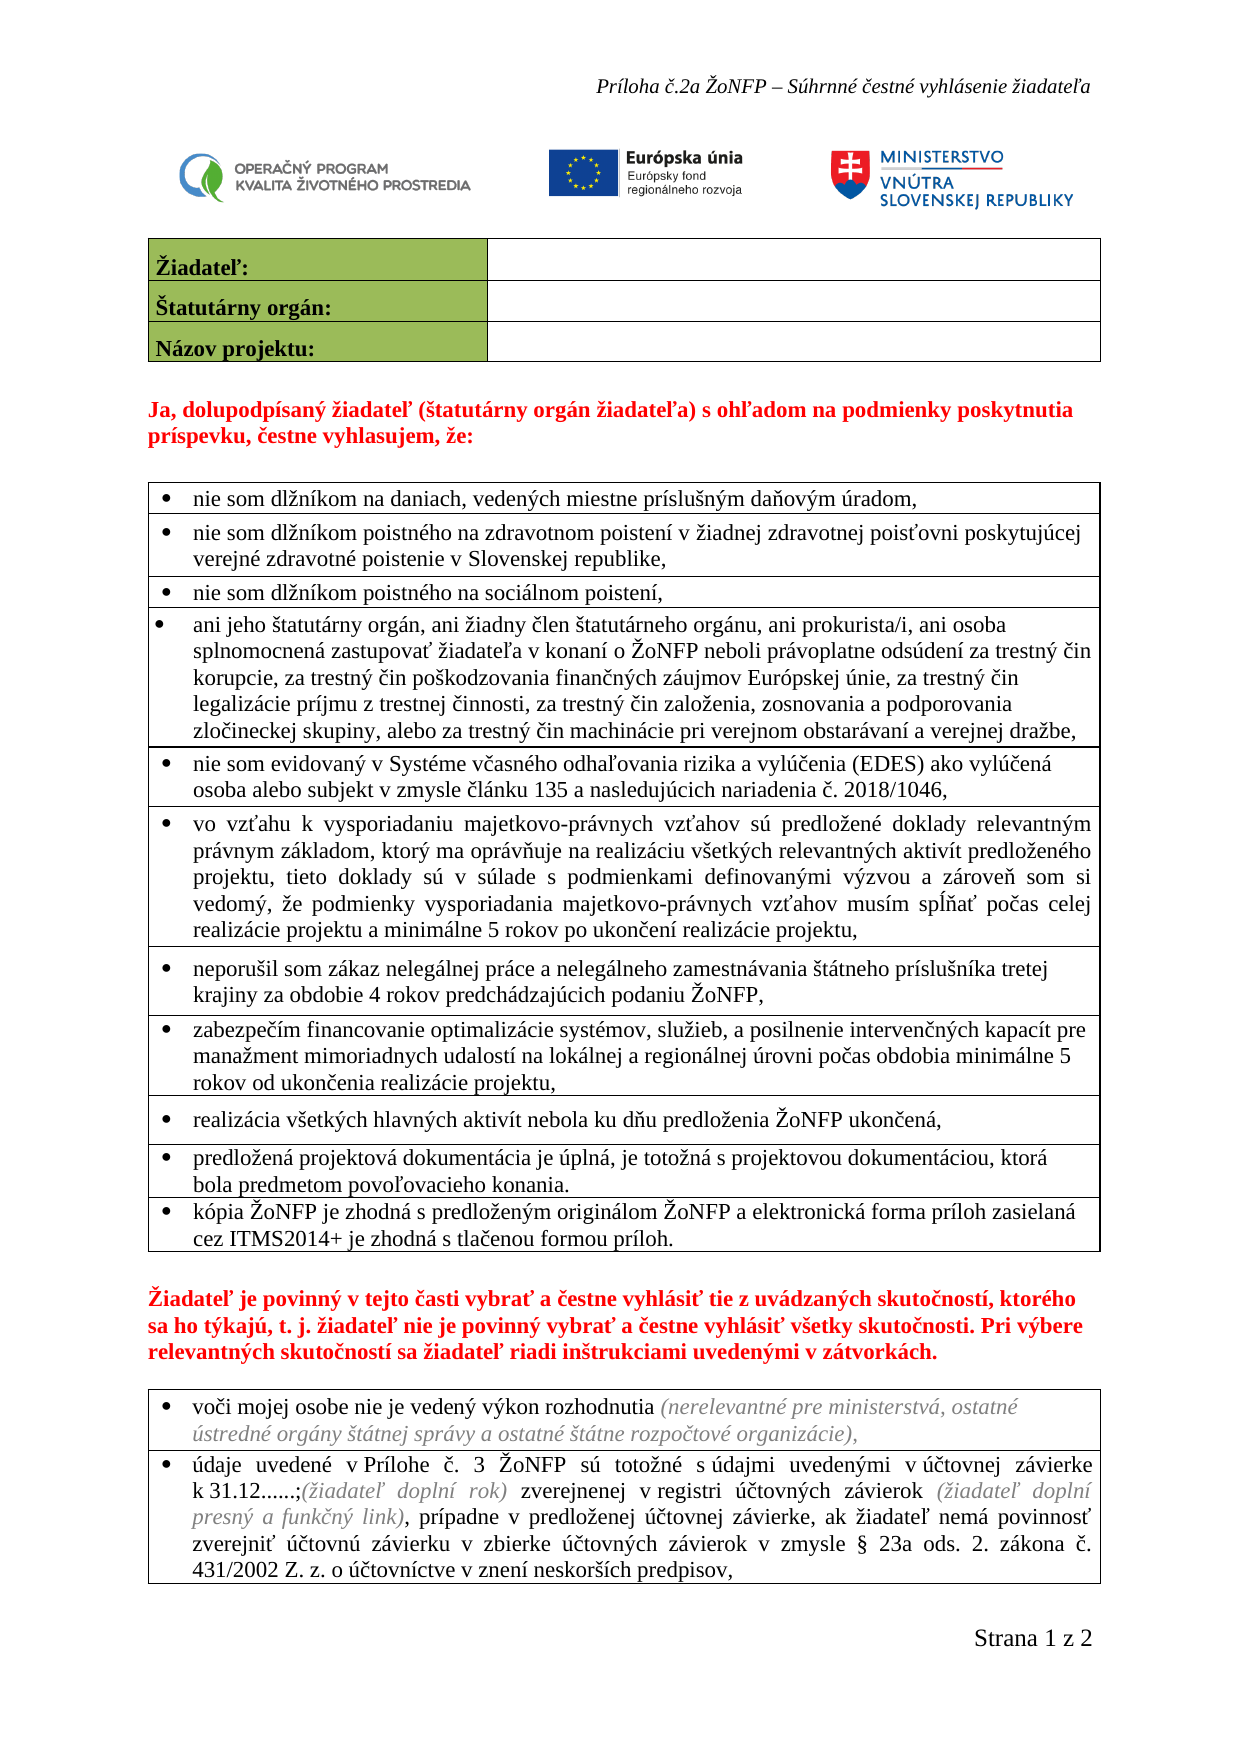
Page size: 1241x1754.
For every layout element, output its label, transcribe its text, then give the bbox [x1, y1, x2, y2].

text Ja, dolupodpísaný žiadateľ (štatutárny orgán žiadateľa) s ohľadom na podmienky poskytnutia príspevku, čestne vyhlasujem, že: [148, 396, 1093, 448]
table_cell údaje uvedené v Prílohe č. 3 ŽoNFP sú totožné s údajmi uvedenými v účtovnej závierke k 31.12......;(žiadateľ doplní rok) zverejnenej v registri účtovných závierok (žiadateľ doplní presný a funkčný link), prípadne v predloženej účtovnej závierke, ak žiadateľ nemá povinnosť zverejniť účtovnú závierku v zbierke účtovných závierok v zmysle § 23a ods. 2. zákona č. 431/2002 Z. z. o účtovníctve v znení neskorších predpisov, [149, 1451, 1100, 1582]
table_cell nie som dlžníkom poistného na zdravotnom poistení v žiadnej zdravotnej poisťovni poskytujúcej verejné zdravotné poistenie v Slovenskej republike, [149, 514, 1099, 576]
table_header [488, 239, 1100, 280]
table_header Žiadateľ: [149, 239, 487, 280]
table_cell nie som dlžníkom poistného na sociálnom poistení, [149, 577, 1099, 607]
table_cell realizácia všetkých hlavných aktivít nebola ku dňu predloženia ŽoNFP ukončená, [149, 1096, 1099, 1143]
table_cell [488, 281, 1100, 321]
table_header voči mojej osobe nie je vedený výkon rozhodnutia (nerelevantné pre ministerstvá, ostatné ústredné orgány štátnej správy a ostatné štátne rozpočtové organizácie), [149, 1390, 1100, 1449]
table_cell zabezpečím financovanie optimalizácie systémov, služieb, a posilnenie intervenčných kapacít pre manažment mimoriadnych udalostí na lokálnej a regionálnej úrovni počas obdobia minimálne 5 rokov od ukončenia realizácie projektu, [149, 1016, 1099, 1095]
table_cell Štatutárny orgán: [149, 281, 487, 321]
table_cell predložená projektová dokumentácia je úplná, je totožná s projektovou dokumentáciou, ktorá bola predmetom povoľovacieho konania. [149, 1145, 1099, 1197]
table_header nie som dlžníkom na daniach, vedených miestne príslušným daňovým úradom, [149, 483, 1099, 513]
table_cell vo vzťahu k vysporiadaniu majetkovo-právnych vzťahov sú predložené doklady relevantným právnym základom, ktorý ma oprávňuje na realizáciu všetkých relevantných aktivít predloženého projektu, tieto doklady sú v súlade s podmienkami definovanými výzvou a zároveň som si vedomý, že podmienky vysporiadania majetkovo-právnych vzťahov musím spĺňať počas celej realizácie projektu a minimálne 5 rokov po ukončení realizácie projektu, [149, 807, 1099, 946]
table_cell nie som evidovaný v Systéme včasného odhaľovania rizika a vylúčenia (EDES) ako vylúčená osoba alebo subjekt v zmysle článku 135 a nasledujúcich nariadenia č. 2018/1046, [149, 748, 1099, 806]
table_cell kópia ŽoNFP je zhodná s predloženým originálom ŽoNFP a elektronická forma príloh zasielaná cez ITMS2014+ je zhodná s tlačenou formou príloh. [149, 1198, 1099, 1251]
picture [147, 125, 1093, 238]
table_cell neporušil som zákaz nelegálnej práce a nelegálneho zamestnávania štátneho príslušníka tretej krajiny za obdobie 4 rokov predchádzajúcich podaniu ŽoNFP, [149, 947, 1099, 1015]
text Žiadateľ je povinný v tejto časti vybrať a čestne vyhlásiť tie z uvádzaných skutočností, ktorého sa ho týkajú, t. j. žiadateľ nie je povinný vybrať a čestne vyhlásiť všetky skutočnosti. Pri výbere relevantných skutočností sa žiadateľ riadi inštrukciami uvedenými v zátvorkách. [148, 1286, 1093, 1364]
table_cell ani jeho štatutárny orgán, ani žiadny člen štatutárneho orgánu, ani prokurista/i, ani osoba splnomocnená zastupovať žiadateľa v konaní o ŽoNFP neboli právoplatne odsúdení za trestný čin korupcie, za trestný čin poškodzovania finančných záujmov Európskej únie, za trestný čin legalizácie príjmu z trestnej činnosti, za trestný čin založenia, zosnovania a podporovania zločineckej skupiny, alebo za trestný čin machinácie pri verejnom obstarávaní a verejnej dražbe, [149, 608, 1099, 746]
table_cell Názov projektu: [149, 322, 487, 361]
table_cell [488, 322, 1100, 361]
